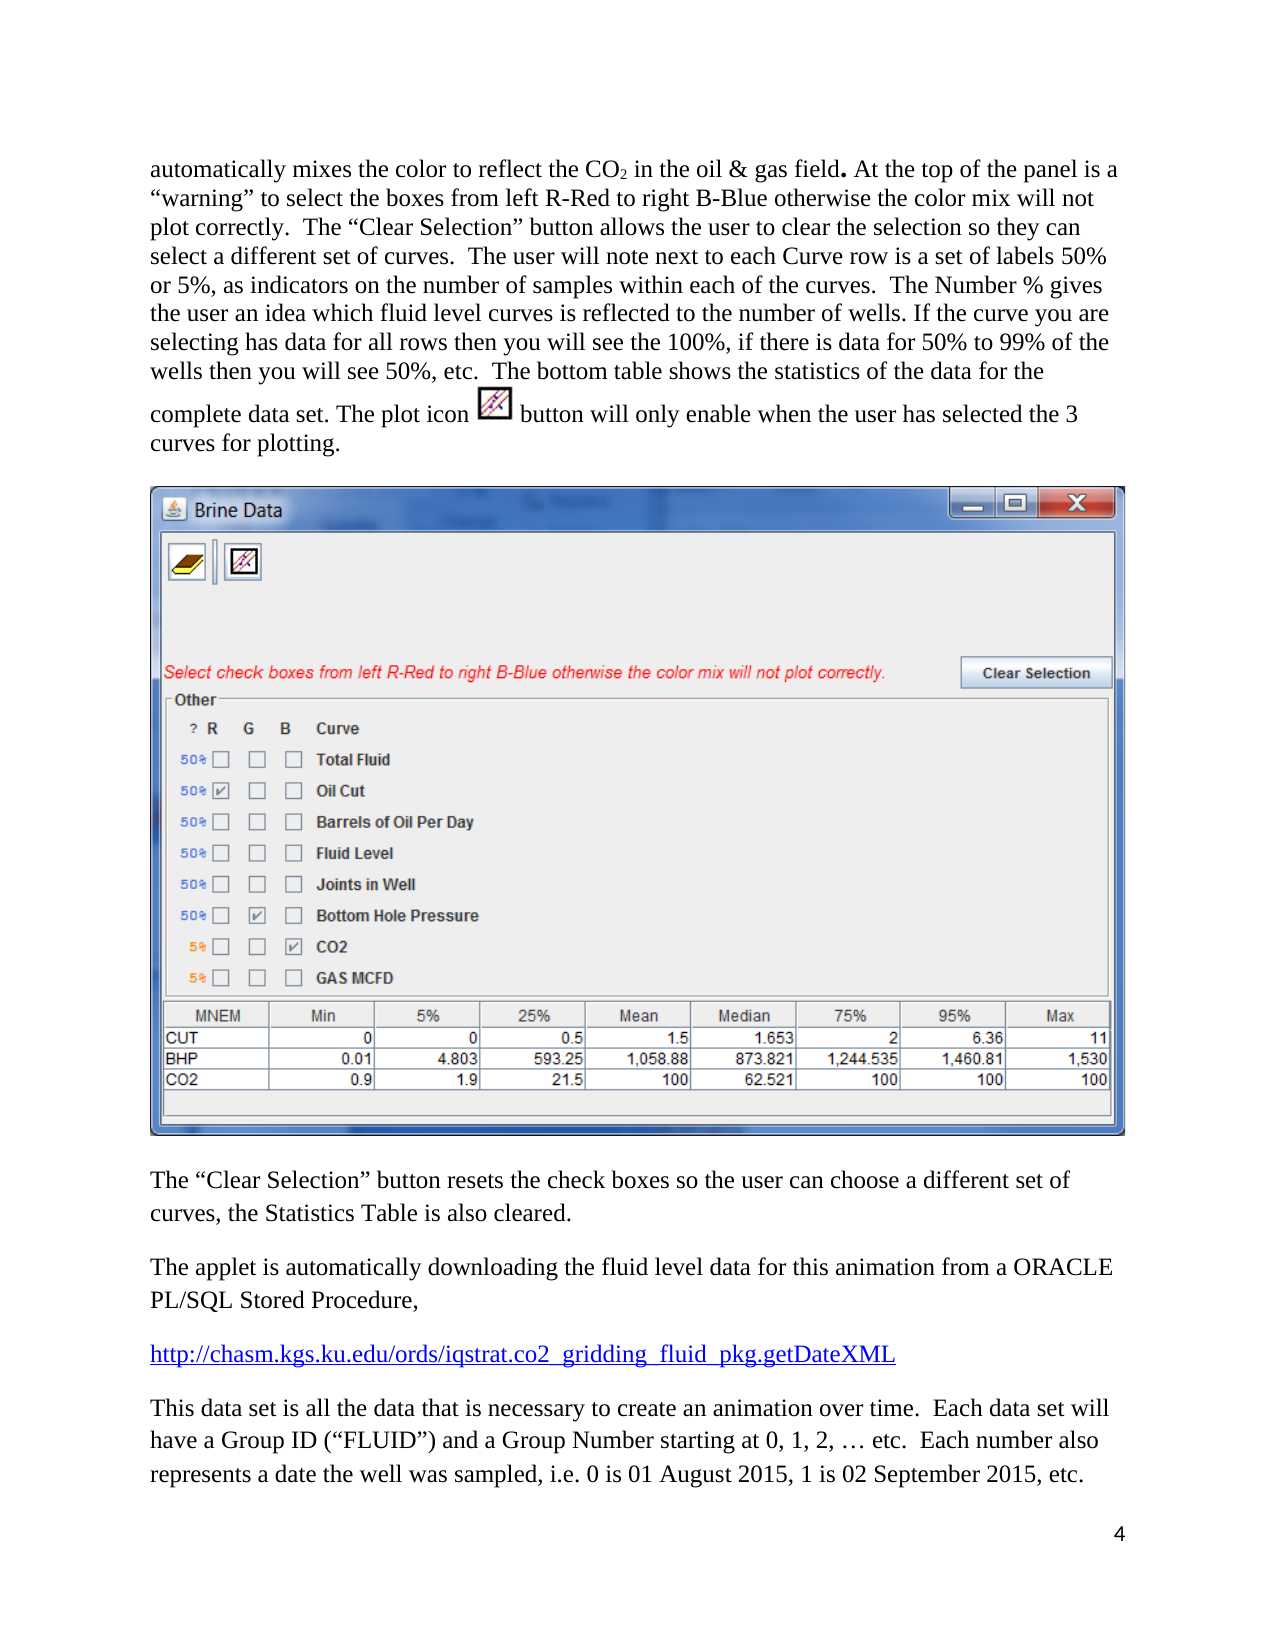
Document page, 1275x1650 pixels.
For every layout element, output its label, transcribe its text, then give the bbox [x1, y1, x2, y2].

text The “Clear Selection” button resets the check boxes so the user can choose a different set of curves, the Statistics Table is also cleared. [150, 1165, 1125, 1227]
text http://chasm.kgs.ku.edu/ords/iqstrat.co2_gridding_fluid_pkg.getDateXML [150, 1339, 1125, 1367]
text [150, 1393, 1125, 1487]
picture [475, 384, 514, 423]
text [150, 150, 1125, 457]
text The applet is automatically downloading the fluid level data for this animation from a ORACLE PL/SQL Stored Procedure, [150, 1252, 1125, 1314]
picture [150, 486, 1125, 1136]
